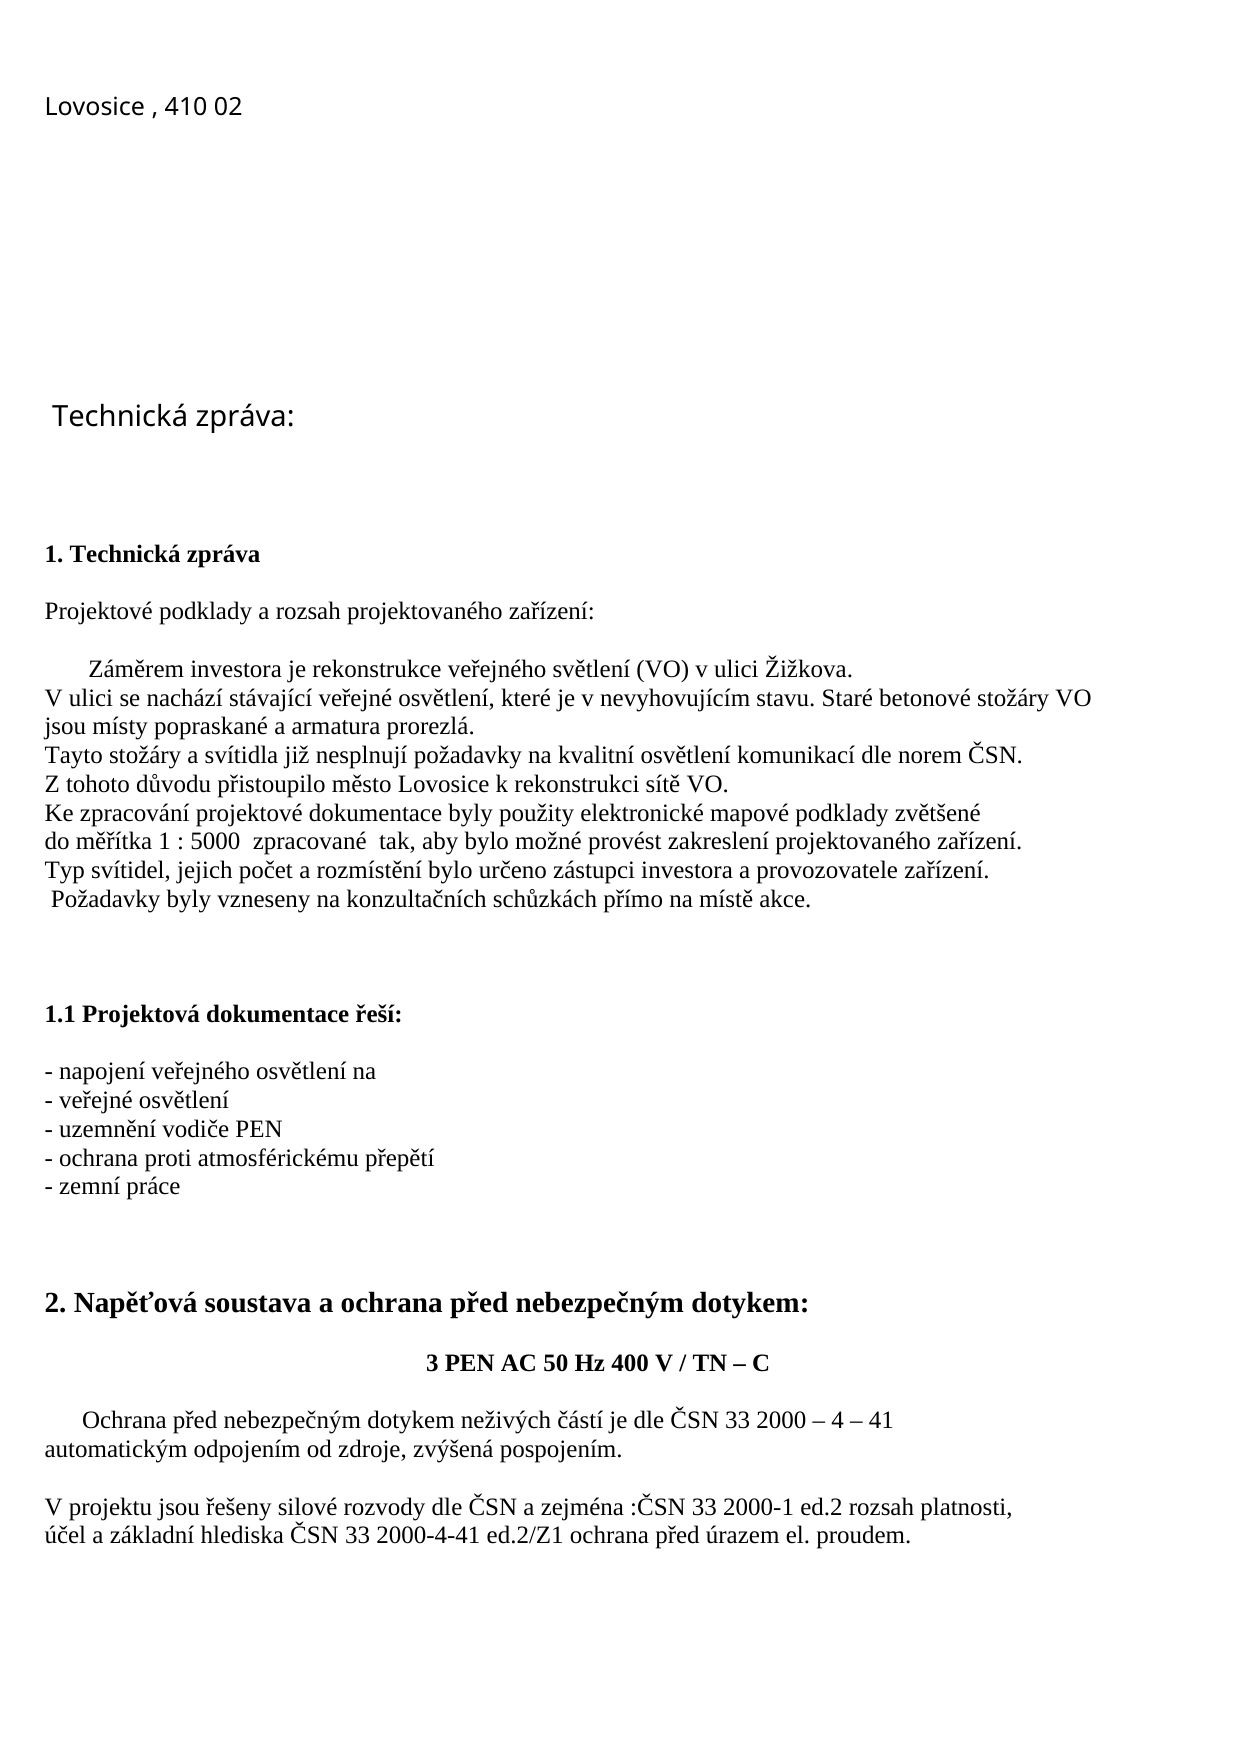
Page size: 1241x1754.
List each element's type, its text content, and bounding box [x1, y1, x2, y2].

text Lovosice , 410 02 [44, 89, 1152, 123]
text Tayto stožáry a svítidla již nesplnují požadavky na kvalitní osvětlení komunikací dle norem ČSN. [44, 740, 1152, 769]
text 3 PEN AC 50 Hz 400 V / TN – C [44, 1348, 1152, 1377]
text V projektu jsou řešeny silové rozvody dle ČSN a zejména :ČSN 33 2000-1 ed.2 rozsah platnosti, [44, 1492, 1152, 1520]
text automatickým odpojením od zdroje, zvýšená pospojením. [44, 1434, 1152, 1463]
text - napojení veřejného osvětlení na [44, 1056, 1152, 1085]
text - uzemnění vodiče PEN [44, 1114, 1152, 1143]
text Ochrana před nebezpečným dotykem neživých částí je dle ČSN 33 2000 – 4 – 41 [44, 1405, 1152, 1434]
text - veřejné osvětlení [44, 1085, 1152, 1114]
text Projektové podklady a rozsah projektovaného zařízení: [44, 596, 1152, 625]
text jsou místy popraskané a armatura prorezlá. [44, 711, 1152, 740]
text Technická zpráva: [44, 395, 1152, 435]
text V ulici se nachází stávající veřejné osvětlení, které je v nevyhovujícím stavu. Staré betonové stožáry VO [44, 683, 1152, 711]
text Požadavky byly vzneseny na konzultačních schůzkách přímo na místě akce. [44, 884, 1152, 913]
text Ke zpracování projektové dokumentace byly použity elektronické mapové podklady zvětšené [44, 798, 1152, 826]
text 1. Technická zpráva [44, 539, 1152, 568]
text Z tohoto důvodu přistoupilo město Lovosice k rekonstrukci sítě VO. [44, 769, 1152, 798]
text účel a základní hlediska ČSN 33 2000-4-41 ed.2/Z1 ochrana před úrazem el. proudem. [44, 1520, 1152, 1549]
text - zemní práce [44, 1171, 1152, 1200]
text - ochrana proti atmosférickému přepětí [44, 1143, 1152, 1171]
text 1.1 Projektová dokumentace řeší: [44, 999, 1152, 1028]
text do měřítka 1 : 5000 zpracované tak, aby bylo možné provést zakreslení projektovaného zařízení. [44, 826, 1152, 855]
text 2. Napěťová soustava a ochrana před nebezpečným dotykem: [44, 1286, 1152, 1319]
text Záměrem investora je rekonstrukce veřejného světlení (VO) v ulici Žižkova. [44, 654, 1152, 683]
text Typ svítidel, jejich počet a rozmístění bylo určeno zástupci investora a provozovatele zařízení. [44, 855, 1152, 884]
